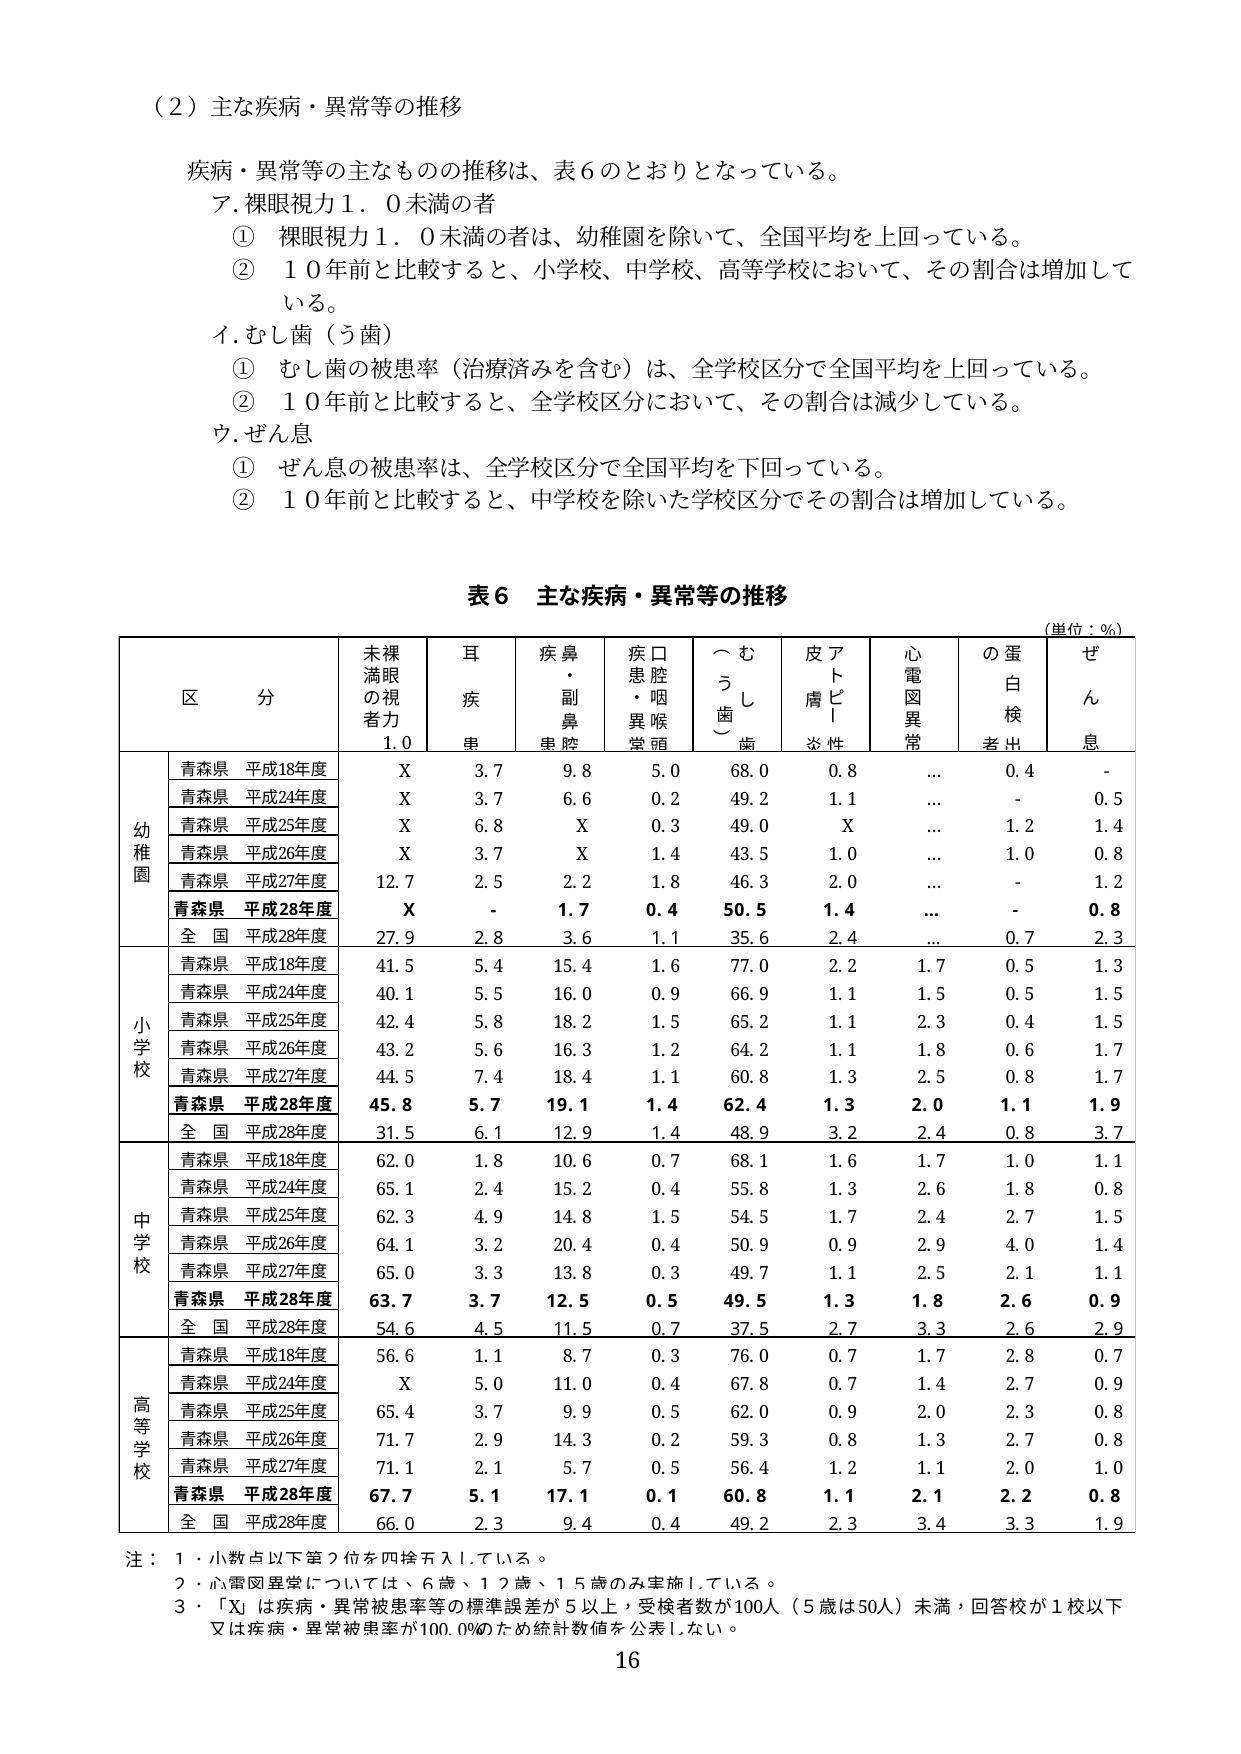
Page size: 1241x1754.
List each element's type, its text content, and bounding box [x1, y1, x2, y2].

text 疾病・異常等の主なものの推移は、表６のとおりとなっている。 [118, 153, 1137, 186]
text イ. むし歯（う歯） [118, 318, 1137, 351]
text （２）主な疾病・異常等の推移 [118, 89, 1137, 122]
text ア. 裸眼視力１．０未満の者 [118, 186, 1137, 219]
text ② １０年前と比較すると、全学校区分において、その割合は減少している。 [118, 384, 1137, 417]
text ① 裸眼視力１．０未満の者は、幼稚園を除いて、全国平均を上回っている。 [210, 219, 1137, 252]
text 表６ 主な疾病・異常等の推移 [118, 578, 1137, 611]
text ② １０年前と比較すると、小学校、中学校、高等学校において、その割合は増加している。 [209, 252, 1137, 318]
text ウ. ぜん息 [118, 417, 1137, 450]
text ① ぜん息の被患率は、全学校区分で全国平均を下回っている。 [118, 450, 1137, 483]
text ① むし歯の被患率（治療済みを含む）は、全学校区分で全国平均を上回っている。 [118, 351, 1137, 384]
text ② １０年前と比較すると、中学校を除いた学校区分でその割合は増加している。 [209, 483, 1137, 516]
